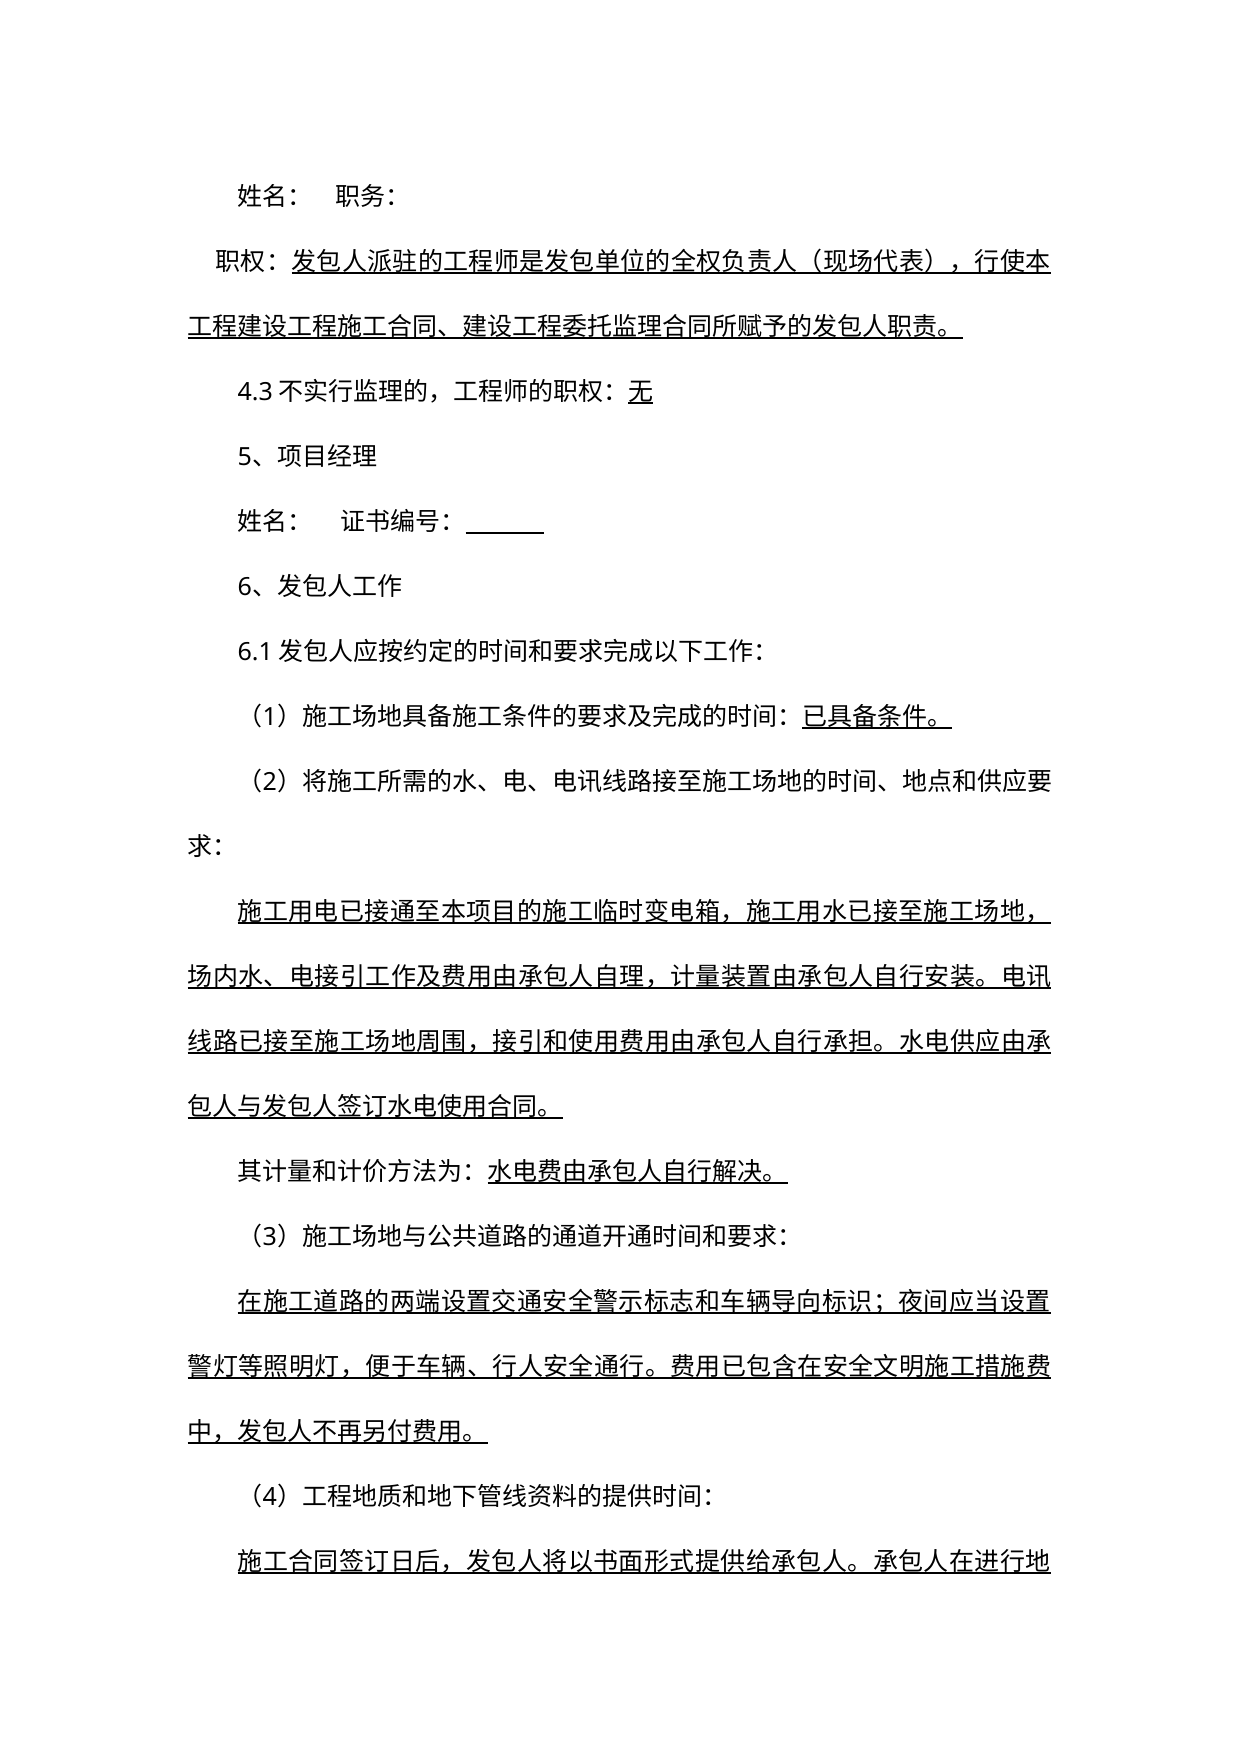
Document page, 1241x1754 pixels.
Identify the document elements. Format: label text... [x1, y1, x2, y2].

text 职权：发包人派驻的工程师是发包单位的全权负责人（现场代表），行使本工程建设工程施工合同、建设工程委托监理合同所赋予的发包人职责。 [187, 227, 1053, 357]
text 在施工道路的两端设置交通安全警示标志和车辆导向标识；夜间应当设置警灯等照明灯，便于车辆、行人安全通行。费用已包含在安全文明施工措施费中，发包人不再另付费用。 [187, 1267, 1053, 1462]
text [187, 1527, 1053, 1592]
text 4.3不实行监理的，工程师的职权：无 [187, 357, 1053, 422]
text 施工用电已接通至本项目的施工临时变电箱，施工用水已接至施工场地，场内水、电接引工作及费用由承包人自理，计量装置由承包人自行安装。电讯线路已接至施工场地周围，接引和使用费用由承包人自行承担。水电供应由承包人与发包人签订水电使用合同。 [187, 877, 1053, 1137]
text 姓名： 证书编号： [187, 487, 1053, 552]
text 5、项目经理 [187, 422, 1053, 487]
text 姓名： 职务： [187, 162, 1053, 227]
text 6.1发包人应按约定的时间和要求完成以下工作： [187, 617, 1053, 682]
text （2）将施工所需的水、电、电讯线路接至施工场地的时间、地点和供应要求： [187, 747, 1053, 877]
text （3）施工场地与公共道路的通道开通时间和要求： [187, 1202, 1053, 1267]
text 其计量和计价方法为：水电费由承包人自行解决。 [187, 1137, 1053, 1202]
text 6、发包人工作 [187, 552, 1053, 617]
text （4）工程地质和地下管线资料的提供时间： [187, 1462, 1053, 1527]
text （1）施工场地具备施工条件的要求及完成的时间：已具备条件。 [187, 682, 1053, 747]
